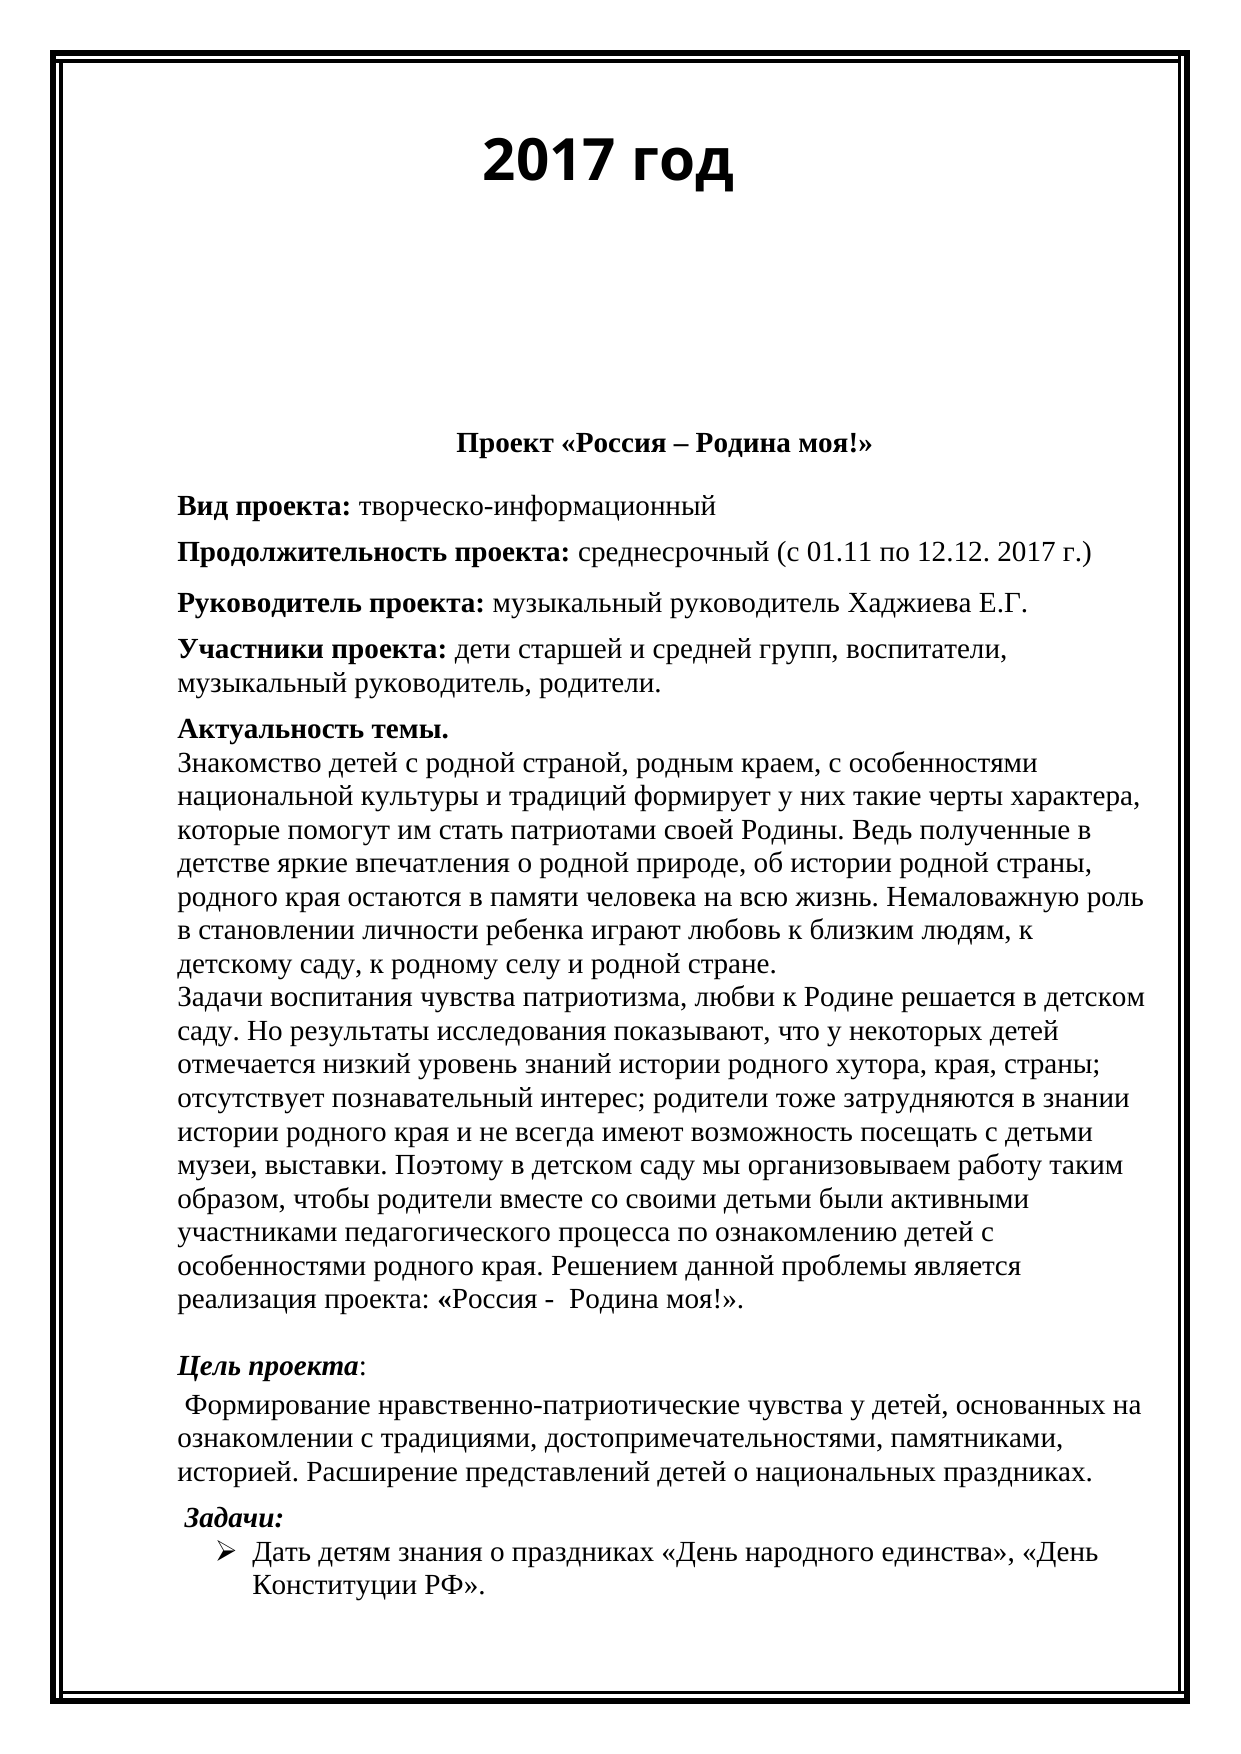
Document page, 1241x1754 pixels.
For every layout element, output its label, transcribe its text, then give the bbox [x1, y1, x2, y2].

text Цель проекта: [177, 1348, 1152, 1382]
text 2017 год [65, 118, 1152, 197]
text Задачи: [177, 1500, 1152, 1534]
text Продолжительность проекта: среднесрочный (с 01.11 по 12.12. 2017 г.) [177, 534, 1152, 568]
list Дать детям знания о праздниках «День народного единства», «День Конституции РФ». [214, 1534, 1152, 1601]
text Проект «Россия – Родина моя!» [177, 425, 1152, 458]
text Вид проекта: творческо-информационный [177, 488, 1152, 522]
text Знакомство детей с родной страной, родным краем, с особенностями национальной культуры и традиций формирует у них такие черты характера, которые помогут им стать патриотами своей Родины. Ведь полученные в детстве яркие впечатления о родной природе, об истории родной страны, родного края остаются в памяти человека на всю жизнь. Немаловажную роль в становлении личности ребенка играют любовь к близким людям, к детскому саду, к родному селу и родной стране. [177, 745, 1152, 979]
text Формирование нравственно-патриотические чувства у детей, основанных на ознакомлении с традициями, достопримечательностями, памятниками, историей. Расширение представлений детей о национальных праздниках. [177, 1387, 1152, 1488]
text Задачи воспитания чувства патриотизма, любви к Родине решается в детском саду. Но результаты исследования показывают, что у некоторых детей отмечается низкий уровень знаний истории родного хутора, края, страны; отсутствует познавательный интерес; родители тоже затрудняются в знании истории родного края и не всегда имеют возможность посещать с детьми музеи, выставки. Поэтому в детском саду мы организовываем работу таким образом, чтобы родители вместе со своими детьми были активными участниками педагогического процесса по ознакомлению детей с особенностями родного края. Решением данной проблемы является реализация проекта: «Россия - Родина моя!». [177, 979, 1152, 1315]
text Участники проекта: дети старшей и средней групп, воспитатели, музыкальный руководитель, родители. [177, 632, 1152, 699]
text Актуальность темы. [177, 711, 1152, 745]
text Руководитель проекта: музыкальный руководитель Хаджиева Е.Г. [177, 586, 1152, 619]
